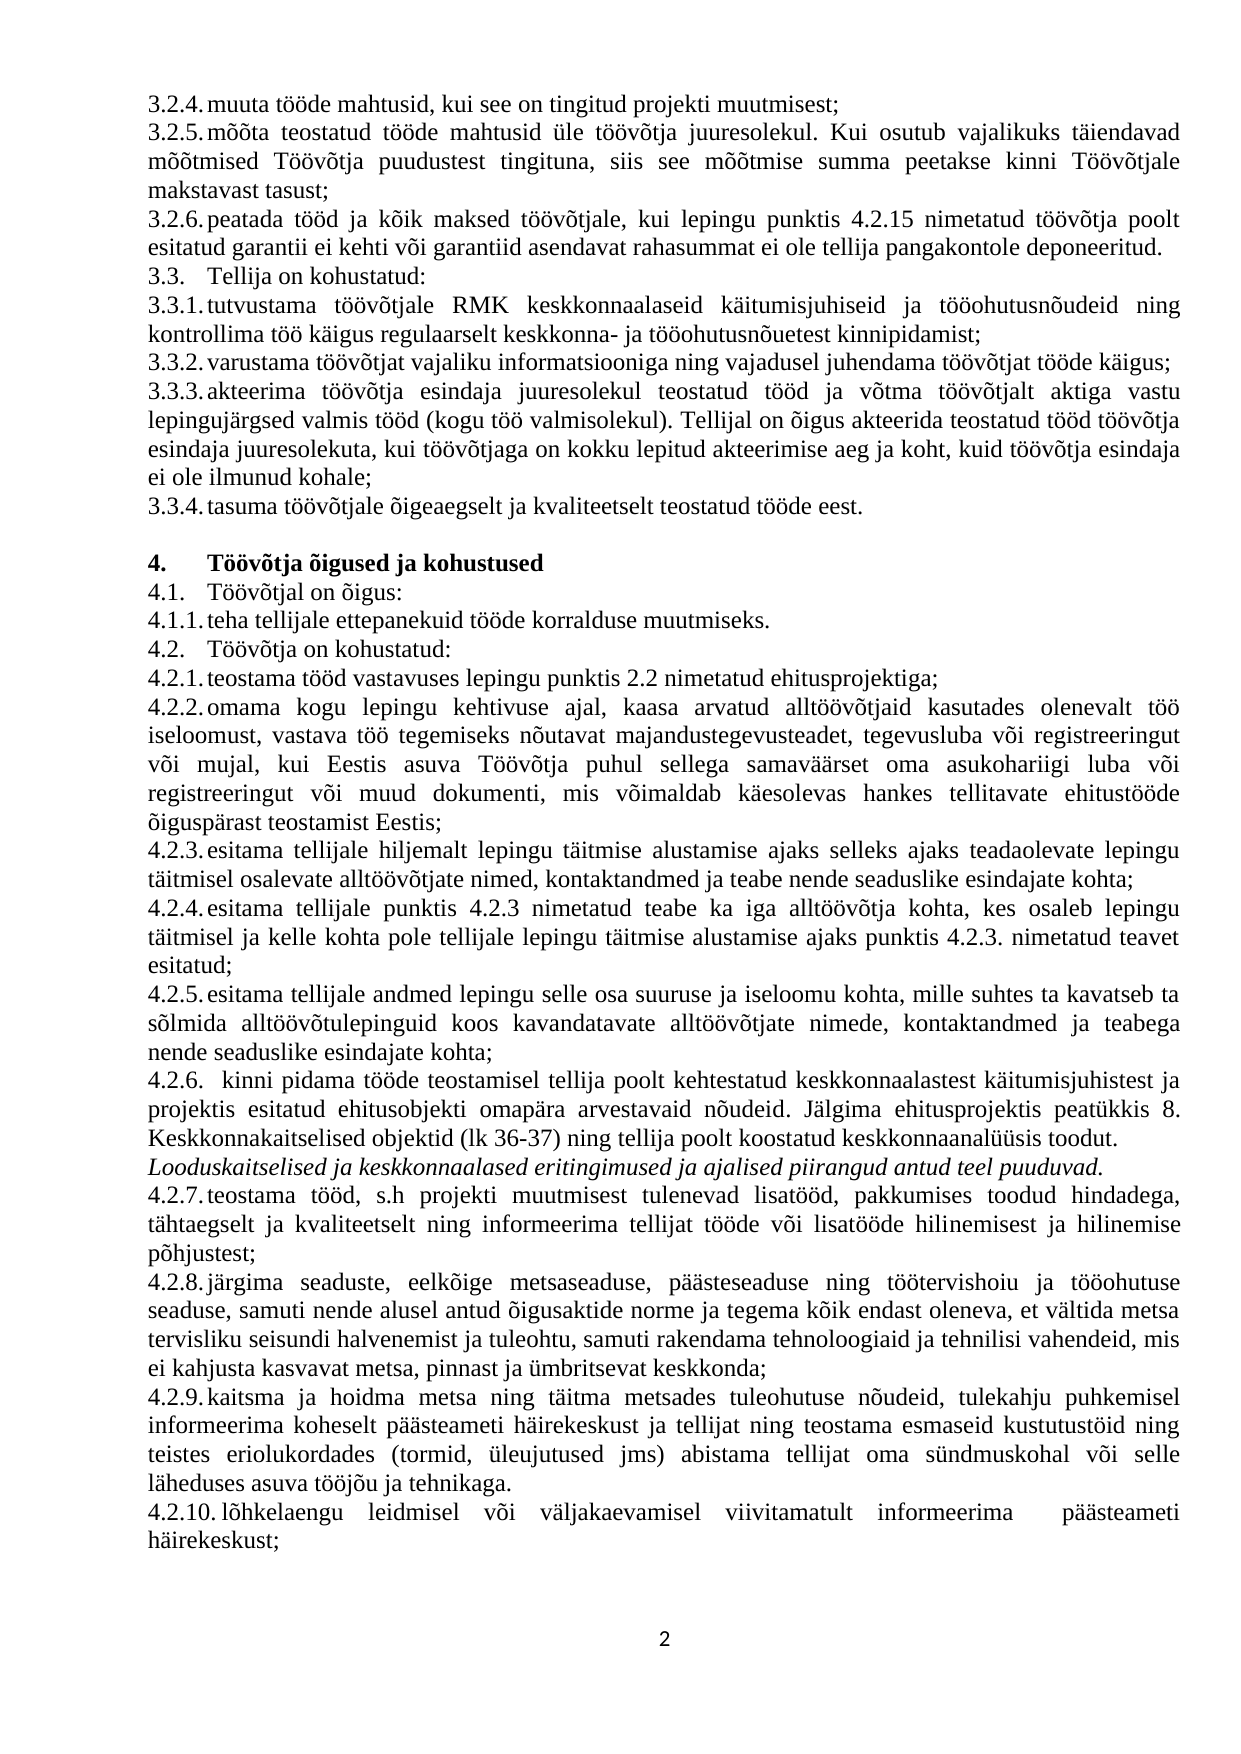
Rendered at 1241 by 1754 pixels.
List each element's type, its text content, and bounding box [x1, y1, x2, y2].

text lõhkelaengu leidmisel või väljakaevamisel viivitamatult informeerima päästeameti häirekeskust; [148, 1497, 1181, 1554]
text esitama tellijale punktis 4.2.3 nimetatud teabe ka iga alltöövõtja kohta, kes osaleb lepingu täitmisel ja kelle kohta pole tellijale lepingu täitmise alustamise ajaks punktis 4.2.3. nimetatud teavet esitatud; [148, 893, 1181, 979]
text Tellija on kohustatud: [148, 261, 1181, 290]
text peatada tööd ja kõik maksed töövõtjale, kui lepingu punktis 4.2.15 nimetatud töövõtja poolt esitatud garantii ei kehti või garantiid asendavat rahasummat ei ole tellija pangakontole deponeeritud. [148, 204, 1181, 261]
text tasuma töövõtjale õigeaegselt ja kvaliteetselt teostatud tööde eest. [148, 491, 1181, 520]
text mõõta teostatud tööde mahtusid üle töövõtja juuresolekul. Kui osutub vajalikuks täiendavad mõõtmised Töövõtja puudustest tingituna, siis see mõõtmise summa peetakse kinni Töövõtjale makstavast tasust; [148, 117, 1181, 204]
text muuta tööde mahtusid, kui see on tingitud projekti muutmisest; [148, 89, 1181, 117]
text kaitsma ja hoidma metsa ning täitma metsades tuleohutuse nõudeid, tulekahju puhkemisel informeerima koheselt päästeameti häirekeskust ja tellijat ning teostama esmaseid kustutustöid ning teistes eriolukordades (tormid, üleujutused jms) abistama tellijat oma sündmuskohal või selle läheduses asuva tööjõu ja tehnikaga. [148, 1382, 1181, 1497]
text teostama tööd vastavuses lepingu punktis 2.2 nimetatud ehitusprojektiga; [148, 663, 1181, 692]
list Looduskaitselised ja keskkonnaalased eritingimused ja ajalised piirangud antud teel puuduvad. [148, 1152, 1181, 1180]
text tutvustama töövõtjale RMK keskkonnaalaseid käitumisjuhiseid ja tööohutusnõudeid ning kontrollima töö käigus regulaarselt keskkonna- ja tööohutusnõuetest kinnipidamist; [148, 290, 1181, 347]
text varustama töövõtjat vajaliku informatsiooniga ning vajadusel juhendama töövõtjat tööde käigus; [148, 347, 1181, 376]
text esitama tellijale andmed lepingu selle osa suuruse ja iseloomu kohta, mille suhtes ta kavatseb ta sõlmida alltöövõtulepinguid koos kavandatavate alltöövõtjate nimede, kontaktandmed ja teabega nende seaduslike esindajate kohta; [148, 979, 1181, 1065]
text kinni pidama tööde teostamisel tellija poolt kehtestatud keskkonnaalastest käitumisjuhistest ja projektis esitatud ehitusobjekti omapära arvestavaid nõudeid. Jälgima ehitusprojektis peatükkis 8. Keskkonnakaitselised objektid (lk 36-37) ning tellija poolt koostatud keskkonnaanalüüsis toodut. [148, 1065, 1181, 1152]
text Töövõtja on kohustatud: [148, 634, 1181, 663]
text Töövõtja õigused ja kohustused [148, 548, 1181, 577]
text teostama tööd, s.h projekti muutmisest tulenevad lisatööd, pakkumises toodud hindadega, tähtaegselt ja kvaliteetselt ning informeerima tellijat tööde või lisatööde hilinemisest ja hilinemise põhjustest; [148, 1180, 1181, 1267]
text omama kogu lepingu kehtivuse ajal, kaasa arvatud alltöövõtjaid kasutades olenevalt töö iseloomust, vastava töö tegemiseks nõutavat majandustegevusteadet, tegevusluba või registreeringut või mujal, kui Eestis asuva Töövõtja puhul sellega samaväärset oma asukohariigi luba või registreeringut või muud dokumenti, mis võimaldab käesolevas hankes tellitavate ehitustööde õiguspärast teostamist Eestis; [148, 692, 1181, 835]
text teha tellijale ettepanekuid tööde korralduse muutmiseks. [148, 605, 1181, 634]
text järgima seaduste, eelkõige metsaseaduse, päästeseaduse ning töötervishoiu ja tööohutuse seaduse, samuti nende alusel antud õigusaktide norme ja tegema kõik endast oleneva, et vältida metsa tervisliku seisundi halvenemist ja tuleohtu, samuti rakendama tehnoloogiaid ja tehnilisi vahendeid, mis ei kahjusta kasvavat metsa, pinnast ja ümbritsevat keskkonda; [148, 1267, 1181, 1382]
text esitama tellijale hiljemalt lepingu täitmise alustamise ajaks selleks ajaks teadaolevate lepingu täitmisel osalevate alltöövõtjate nimed, kontaktandmed ja teabe nende seaduslike esindajate kohta; [148, 835, 1181, 893]
text akteerima töövõtja esindaja juuresolekul teostatud tööd ja võtma töövõtjalt aktiga vastu lepingujärgsed valmis tööd (kogu töö valmisolekul). Tellijal on õigus akteerida teostatud tööd töövõtja esindaja juuresolekuta, kui töövõtjaga on kokku lepitud akteerimise aeg ja koht, kuid töövõtja esindaja ei ole ilmunud kohale; [148, 376, 1181, 491]
text Töövõtjal on õigus: [148, 577, 1181, 605]
